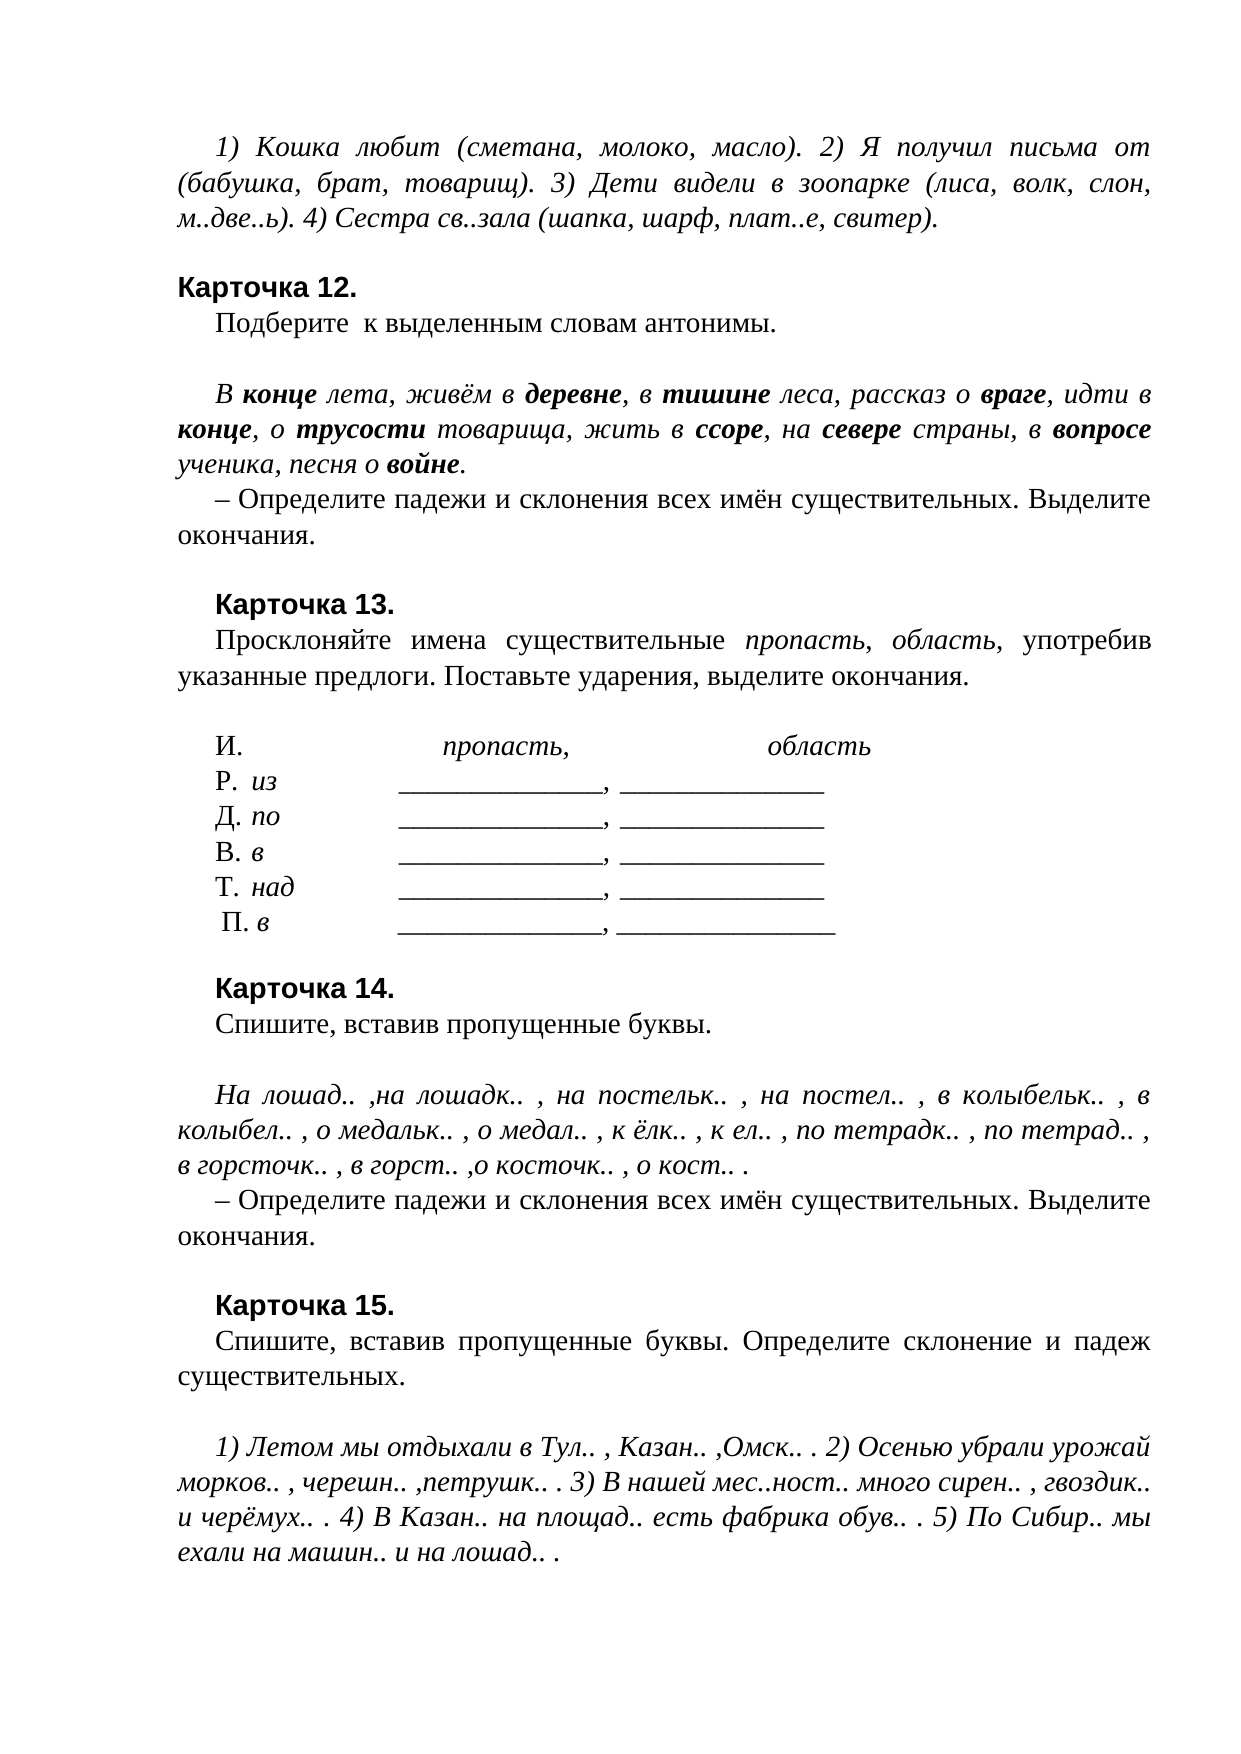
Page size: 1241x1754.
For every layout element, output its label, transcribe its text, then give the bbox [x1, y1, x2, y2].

text Просклоняйте имена существительные пропасть, область, употребив указанные предлоги. Поставьте ударения, выделите окончания. [177, 622, 1152, 691]
text На лошад.. ,на лошадк.. , на постельк.. , на постел.. , в колыбельк.. , в колыбел.. , о медальк.. , о медал.. , к ёлк.. , к ел.. , по тетрадк.. , по тетрад.. , в горсточк.. , в горст.. ,о косточк.. , о кост.. . [177, 1077, 1152, 1181]
text В. в ______________, ______________ [177, 834, 1152, 867]
text Карточка 13. [177, 587, 1152, 621]
text И. пропасть, область [177, 728, 1152, 762]
text Р. из ______________, ______________ [177, 763, 1152, 797]
text Подберите к выделенным словам антонимы. [177, 306, 1152, 339]
text Карточка 15. [177, 1288, 1152, 1322]
text Спишите, вставив пропущенные буквы. [177, 1006, 1152, 1040]
text Т. над ______________, ______________ [177, 869, 1152, 902]
text Карточка 14. [177, 971, 1152, 1005]
text – Определите падежи и склонения всех имён существительных. Выделите окончания. [177, 482, 1152, 550]
text Спишите, вставив пропущенные буквы. Определите склонение и падеж существительных. [177, 1323, 1152, 1392]
text 1) Кошка любит (сметана, молоко, масло). 2) Я получил письма от (бабушка, брат, товарищ). 3) Дети видели в зоопарке (лиса, волк, слон, м..две..ь). 4) Сестра св..зала (шапка, шарф, плат..е, свитер). [177, 129, 1152, 233]
text П. в ______________, _______________ [177, 904, 1152, 938]
text Карточка 12. [177, 270, 1152, 304]
text 1) Летом мы отдыхали в Тул.. , Казан.. ,Омск.. . 2) Осенью убрали урожай морков.. , черешн.. ,петрушк.. . 3) В нашей мес..ност.. много сирен.. , гвоздик.. и черёмух.. . 4) В Казан.. на площад.. есть фабрика обув.. . 5) По Сибир.. мы ехали на машин.. и на лошад.. . [177, 1429, 1152, 1568]
text В конце лета, живём в деревне, в тишине леса, рассказ о враге, идти в конце, о трусости товарища, жить в ссоре, на севере страны, в вопросе ученика, песня о войне. [177, 376, 1152, 480]
text – Определите падежи и склонения всех имён существительных. Выделите окончания. [177, 1182, 1152, 1251]
text Д. по ______________, ______________ [177, 798, 1152, 832]
